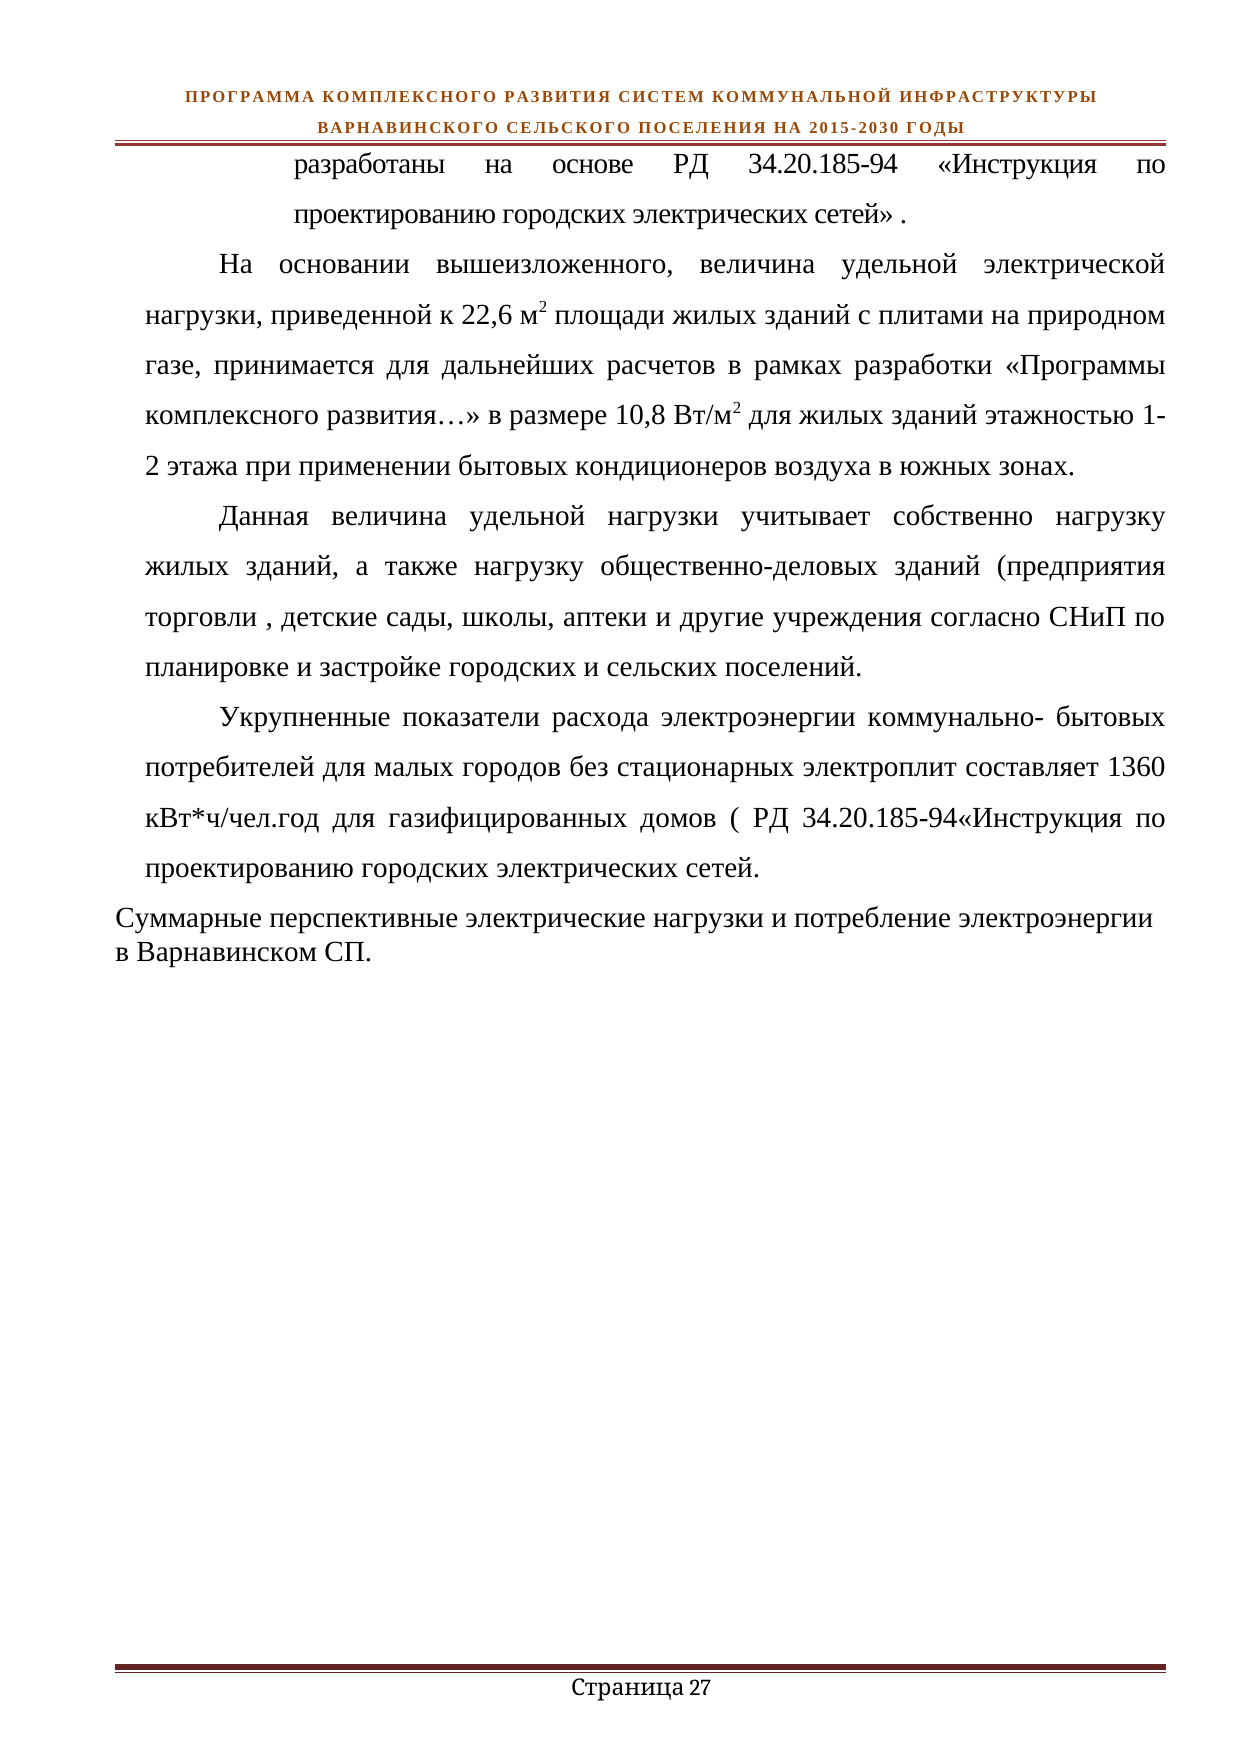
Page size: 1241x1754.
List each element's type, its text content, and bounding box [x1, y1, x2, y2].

text Данная величина удельной нагрузки учитывает собственно нагрузку жилых зданий, а также нагрузку общественно-деловых зданий (предприятия торговли , детские сады, школы, аптеки и другие учреждения согласно СНиП по планировке и застройке городских и сельских поселений. [145, 498, 1166, 682]
text Суммарные перспективные электрические нагрузки и потребление электроэнергии в Варнавинском СП. [115, 901, 1166, 968]
text На основании вышеизложенного, величина удельной электрической нагрузки, приведенной к 22,6 м2 площади жилых зданий с плитами на природном газе, принимается для дальнейших расчетов в рамках разработки «Программы комплексного развития…» в размере 10,8 Вт/м2 для жилых зданий этажностью 1-2 этажа при применении бытовых кондиционеров воздуха в южных зонах. [145, 246, 1166, 481]
text Укрупненные показатели расхода электроэнергии коммунально- бытовых потребителей для малых городов без стационарных электроплит составляет 1360 кВт*ч/чел.год для газифицированных домов ( РД 34.20.185-94«Инструкция по проектированию городских электрических сетей. [145, 699, 1166, 884]
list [256, 146, 1166, 230]
